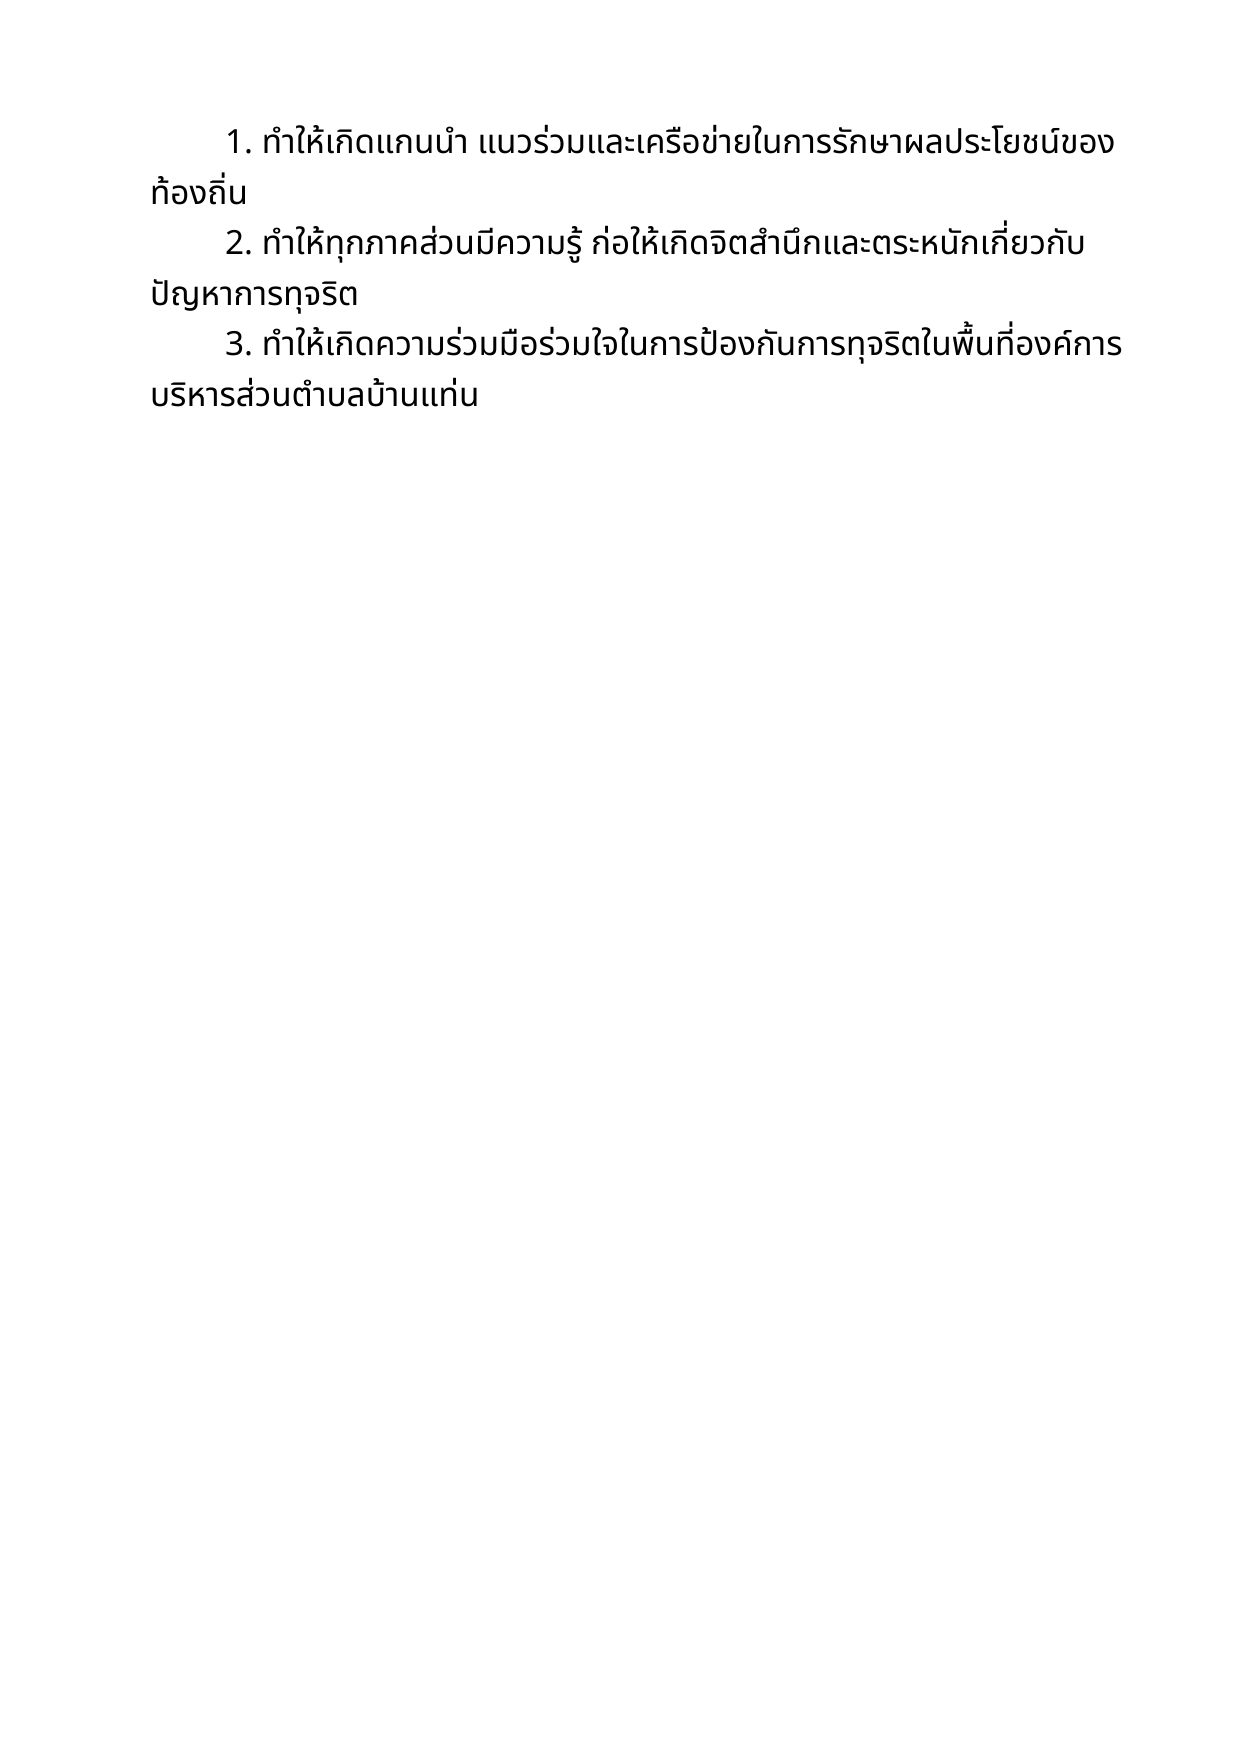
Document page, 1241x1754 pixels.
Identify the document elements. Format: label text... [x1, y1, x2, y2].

list 3. ทําให้เกิดความร่วมมือร่วมใจในการป้องกันการทุจริตในพื้นที่องค์การบริหารส่วนตําบลบ้านแท่น [150, 320, 1137, 421]
list 1. ทําให้เกิดแกนนํา แนวร่วมและเครือข่ายในการรักษาผลประโยชน์ของท้องถิ่น [150, 118, 1137, 219]
list 2. ทําให้ทุกภาคส่วนมีความรู้ ก่อให้เกิดจิตสํานึกและตระหนักเกี่ยวกับปัญหาการทุจริต [150, 219, 1137, 320]
